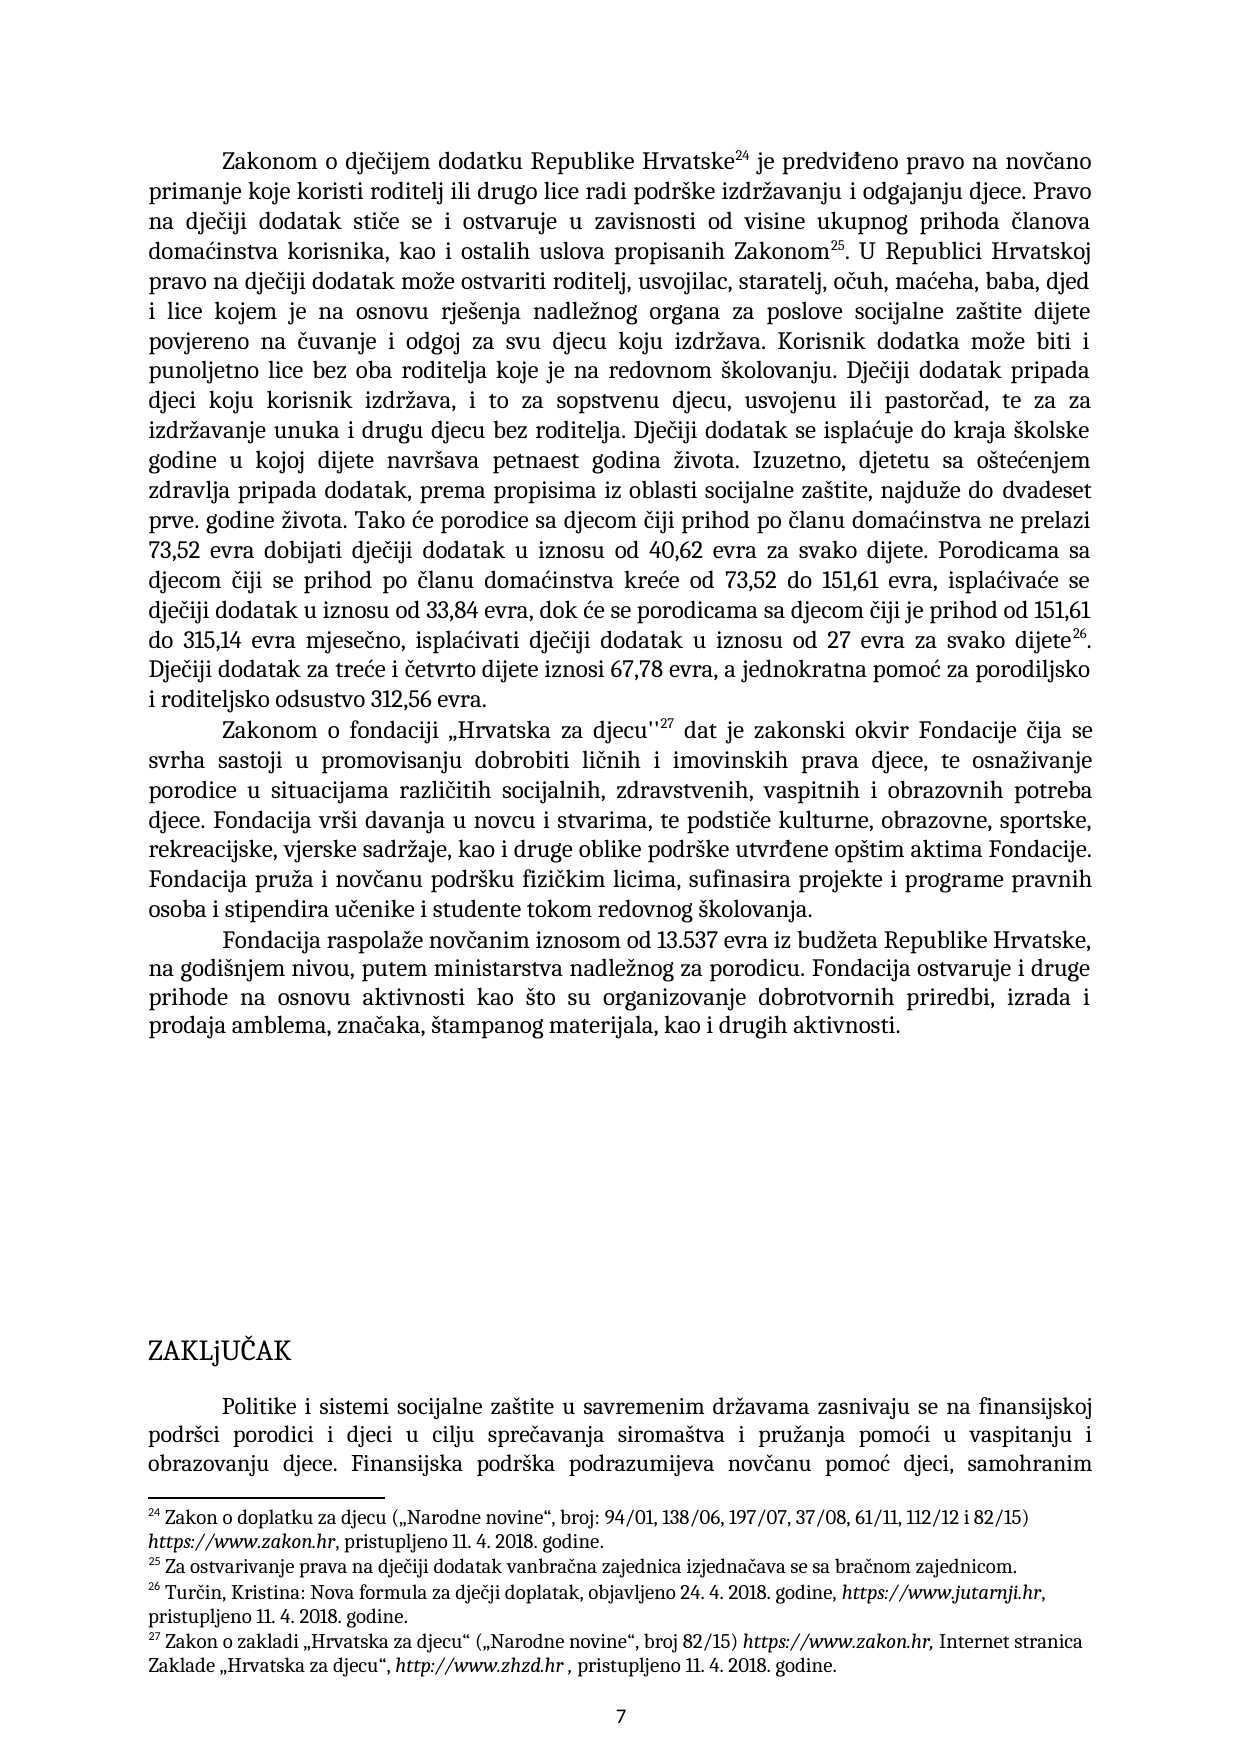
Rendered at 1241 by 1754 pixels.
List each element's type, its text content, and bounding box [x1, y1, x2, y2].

text Zakonom o fondaciji „Hrvatska za djecu'' dat je zakonski okvir Fondacije čija se svrha sastoji u promovisanju dobrobiti ličnih i imovinskih prava djece, te osnaživanje porodice u situacijama različitih socijalnih, zdravstvenih, vaspitnih i obrazovnih potreba djece. Fondacija vrši davanja u novcu i stvarima, te podstiče kulturne, obrazovne, sportske, rekreacijske, vjerske sadržaje, kao i druge oblike podrške utvrđene opštim aktima Fondacije. Fondacija pruža i novčanu podršku fizičkim licima, sufinasira projekte i programe pravnih osoba i stipendira učenike i studente tokom redovnog školovanja. [148, 716, 1094, 924]
text Fondacija raspolaže novčanim iznosom od 13.537 evra iz budžeta Republike Hrvatske, na godišnjem nivou, putem ministarstva nadležnog za porodicu. Fondacija ostvaruje i druge prihode na osnovu aktivnosti kao što su organizovanje dobrotvornih priredbi, izrada i prodaja amblema, značaka, štampanog materijala, kao i drugih aktivnosti. [148, 926, 1092, 1040]
text Zakonom o dječijem dodatku Republike Hrvatske je predviđeno pravo na novčano primanje koje koristi roditelj ili drugo lice radi podrške izdržavanju i odgajanju djece. Pravo na dječiji dodatak stiče se i ostvaruje u zavisnosti od visine ukupnog prihoda članova domaćinstva korisnika, kao i ostalih uslova propisanih Zakonom. U Republici Hrvatskoj pravo na dječiji dodatak može ostvariti roditelj, usvojilac, staratelj, očuh, maćeha, baba, djed i lice kojem je na osnovu rješenja nadležnog organa za poslove socijalne zaštite dijete povjereno na čuvanje i odgoj za svu djecu koju izdržava. Korisnik dodatka može biti i punoljetno lice bez oba roditelja koje je na redovnom školovanju. Dječiji dodatak pripada djeci koju korisnik izdržava, i to za sopstvenu djecu, usvojenu ili pastorčad, te za za izdržavanje unuka i drugu djecu bez roditelja. Dječiji dodatak se isplaćuje do kraja školske godine u kojoj dijete navršava petnaest godina života. Izuzetno, djetetu sa oštećenjem zdravlja pripada dodatak, prema propisima iz oblasti socijalne zaštite, najduže do dvadeset prve. godine života. Tako će porodice sa djecom čiji prihod po članu domaćinstva ne prelazi 73,52 evra dobijati dječiji dodatak u iznosu od 40,62 evra za svako dijete. Porodicama sa djecom čiji se prihod po članu domaćinstva kreće od 73,52 do 151,61 evra, isplaćivaće se dječiji dodatak u iznosu od 33,84 evra, dok će se porodicama sa djecom čiji je prihod od 151,61 do 315,14 evra mjesečno, isplaćivati dječiji dodatak u iznosu od 27 evra za svako dijete. Dječiji dodatak za treće i četvrto dijete iznosi 67,78 evra, a jednokratna pomoć za porodiljsko i roditeljsko odsustvo 312,56 evra. [148, 147, 1092, 714]
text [148, 1393, 1094, 1478]
subtitle ZAKLjUČAK [148, 1334, 1094, 1367]
